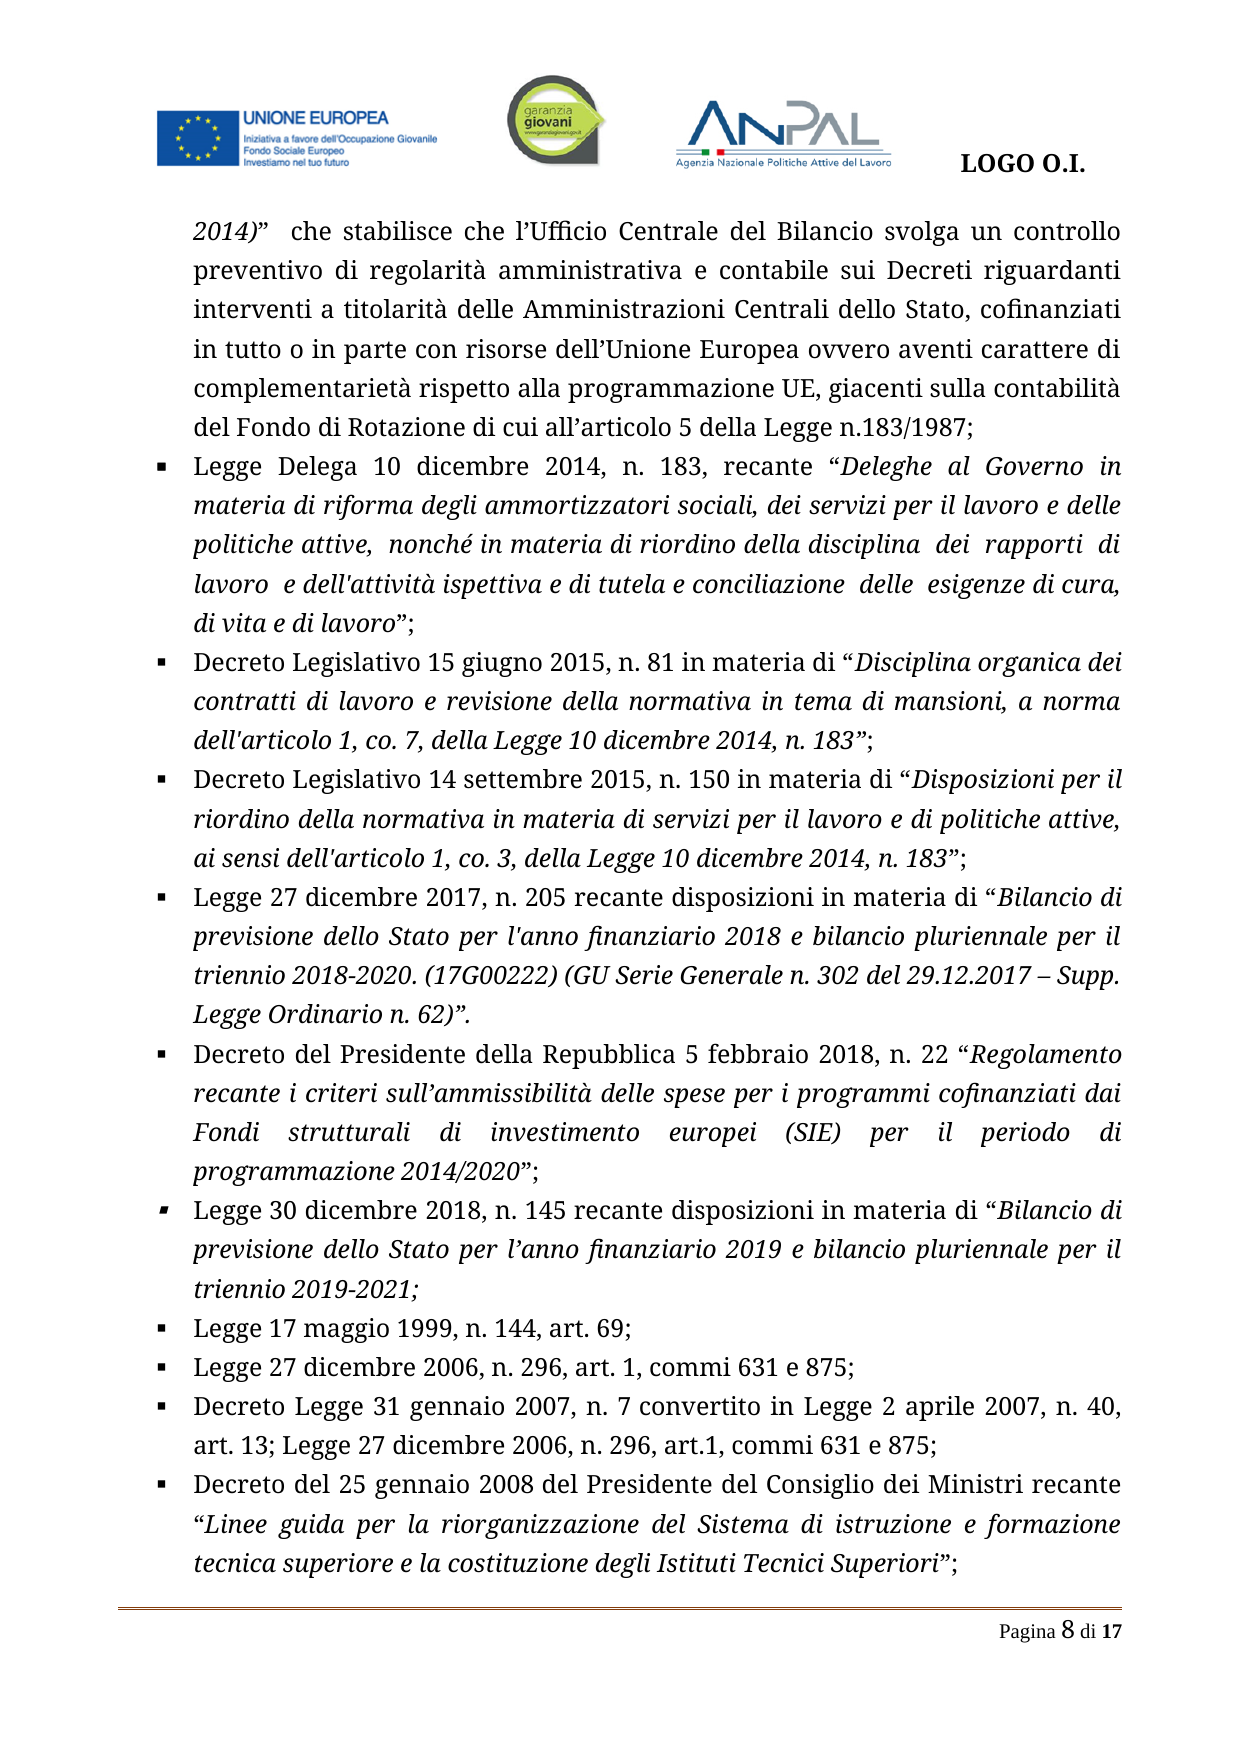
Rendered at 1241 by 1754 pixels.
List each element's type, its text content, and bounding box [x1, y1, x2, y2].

list Legge 27 dicembre 2006, n. 296, art. 1, commi 631 e 875; [156, 1350, 1122, 1384]
list Decreto del 25 gennaio 2008 del Presidente del Consiglio dei Ministri recante “Linee guida per la riorganizzazione del Sistema di istruzione e formazione tecnica superiore e la costituzione degli Istituti Tecnici Superiori”; [156, 1467, 1122, 1579]
list Decreto Legislativo 14 settembre 2015, n. 150 in materia di “Disposizioni per il riordino della normativa in materia di servizi per il lavoro e di politiche attive, ai sensi dell'articolo 1, co. 3, della Legge 10 dicembre 2014, n. 183”; [156, 762, 1122, 874]
list Decreto del Presidente della Repubblica 5 febbraio 2018, n. 22 “Regolamento recante i criteri sull’ammissibilità delle spese per i programmi cofinanziati dai Fondi strutturali di investimento europei (SIE) per il periodo di programmazione 2014/2020”; [156, 1036, 1122, 1188]
list Decreto Legislativo 15 giugno 2015, n. 81 in materia di “Disciplina organica dei contratti di lavoro e revisione della normativa in tema di mansioni, a norma dell'articolo 1, co. 7, della Legge 10 dicembre 2014, n. 183”; [156, 645, 1122, 757]
list Legge 17 maggio 1999, n. 144, art. 69; [156, 1311, 1122, 1344]
list Decreto Legge 31 gennaio 2007, n. 7 convertito in Legge 2 aprile 2007, n. 40, art. 13; Legge 27 dicembre 2006, n. 296, art.1, commi 631 e 875; [156, 1389, 1122, 1462]
list Legge 27 dicembre 2017, n. 205 recante disposizioni in materia di “Bilancio di previsione dello Stato per l'anno finanziario 2018 e bilancio pluriennale per il triennio 2018-2020. (17G00222) (GU Serie Generale n. 302 del 29.12.2017 – Supp. Legge Ordinario n. 62)”. [156, 880, 1122, 1031]
list Legge 30 dicembre 2018, n. 145 recante disposizioni in materia di “Bilancio di previsione dello Stato per l’anno finanziario 2019 e bilancio pluriennale per il triennio 2019-2021; [156, 1193, 1122, 1305]
picture [505, 73, 608, 173]
picture [153, 105, 447, 173]
list Legge Delega 10 dicembre 2014, n. 183, recante “Deleghe al Governo in materia di riforma degli ammortizzatori sociali, dei servizi per il lavoro e delle politiche attive, nonché in materia di riordino della disciplina dei rapporti di lavoro e dell'attività ispettiva e di tutela e conciliazione delle esigenze di cura, di vita e di lavoro”; [156, 449, 1122, 639]
picture [666, 89, 902, 173]
